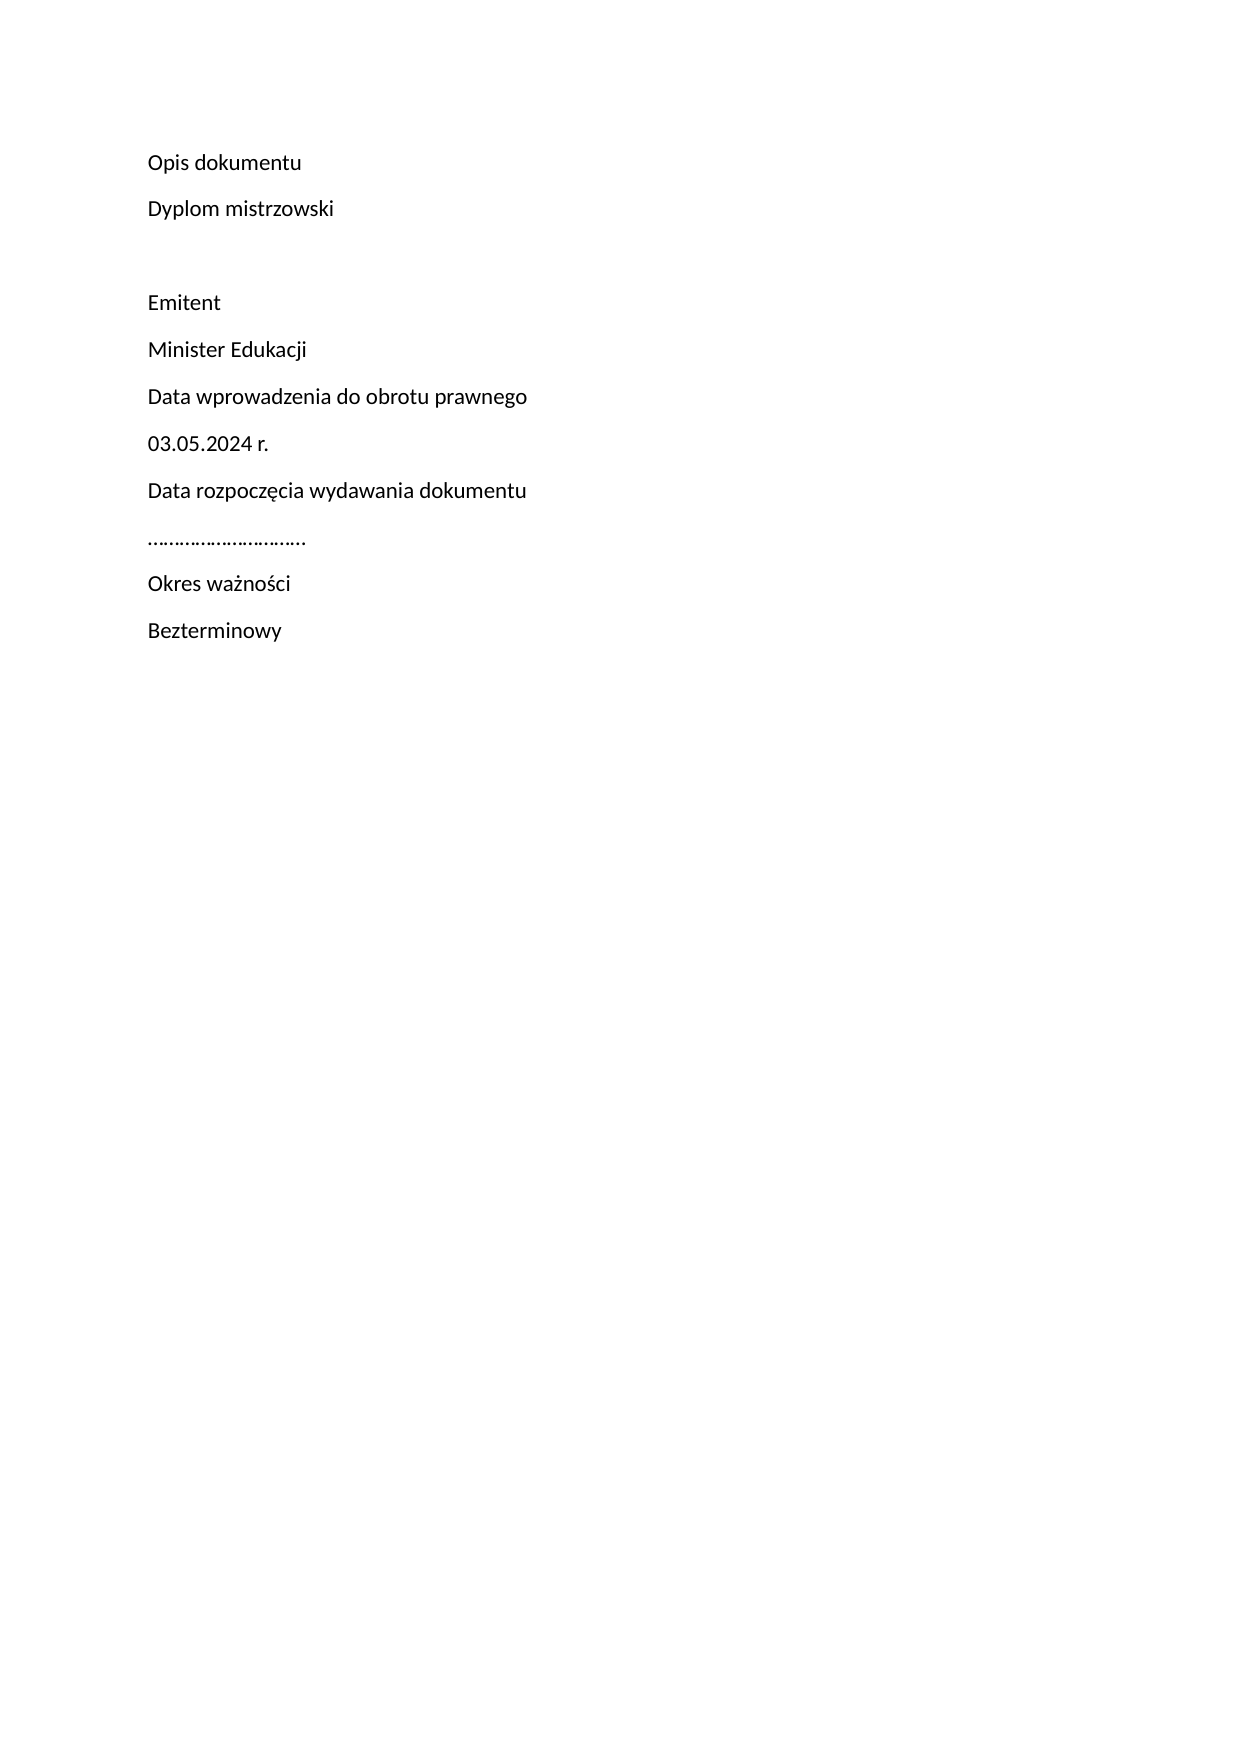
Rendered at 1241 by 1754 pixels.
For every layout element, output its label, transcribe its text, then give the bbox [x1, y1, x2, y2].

text Dyplom mistrzowski [148, 194, 1093, 222]
text Bezterminowy [148, 616, 1093, 644]
text Minister Edukacji [148, 335, 1093, 363]
text Opis dokumentu [148, 148, 1093, 176]
text ………………………… [148, 523, 1093, 551]
text Data wprowadzenia do obrotu prawnego [148, 382, 1093, 410]
text Data rozpoczęcia wydawania dokumentu [148, 476, 1093, 504]
text 03.05.2024 r. [148, 429, 1093, 457]
text Emitent [148, 288, 1093, 316]
text Okres ważności [148, 569, 1093, 597]
